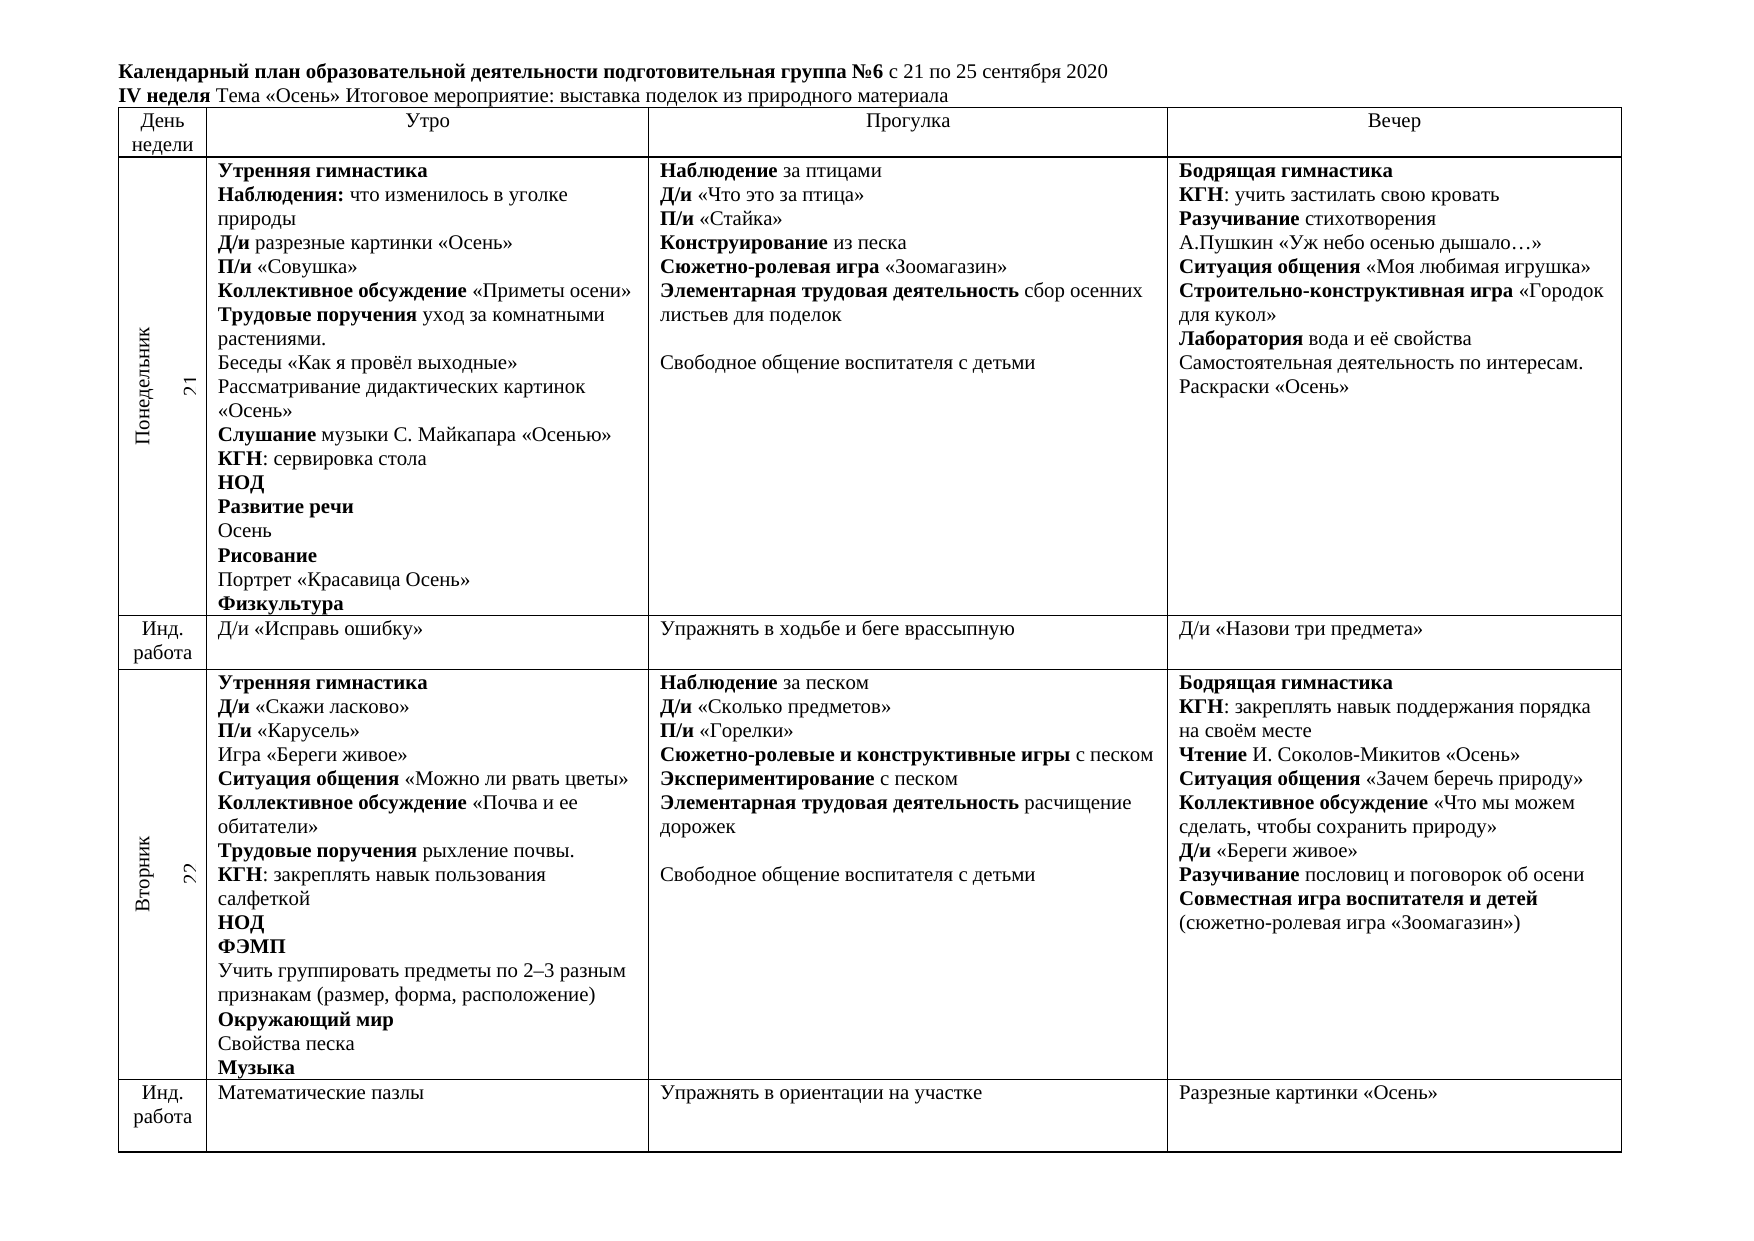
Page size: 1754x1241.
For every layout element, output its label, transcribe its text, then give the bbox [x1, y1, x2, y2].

table_header Вечер [1168, 108, 1621, 156]
table_cell Разрезные картинки «Осень» [1168, 1080, 1621, 1151]
table_header Утро [207, 108, 648, 156]
table_cell Упражнять в ориентации на участке [649, 1080, 1167, 1151]
table_cell Математические пазлы [207, 1080, 648, 1151]
table_cell Инд. работа [119, 1080, 206, 1151]
table_cell Упражнять в ходьбе и беге врассыпную [649, 616, 1167, 668]
table_cell Бодрящая гимнастика КГН: закреплять навык поддержания порядка на своём месте Чтение И. Соколов-Микитов «Осень» Ситуация общения «Зачем беречь природу» Коллективное обсуждение «Что мы можем сделать, чтобы сохранить природу» Д/и «Береги живое» Разучивание пословиц и поговорок об осени Совместная игра воспитателя и детей (сюжетно-ролевая игра «Зоомагазин») [1168, 670, 1621, 1079]
table_cell Д/и «Назови три предмета» [1168, 616, 1621, 668]
table_header Прогулка [649, 108, 1167, 156]
table_cell Утренняя гимнастика Наблюдения: что изменилось в уголке природы Д/и разрезные картинки «Осень» П/и «Совушка» Коллективное обсуждение «Приметы осени» Трудовые поручения уход за комнатными растениями. Беседы «Как я провёл выходные» Рассматривание дидактических картинок «Осень» Слушание музыки С. Майкапара «Осенью» КГН: сервировка стола НОД Развитие речи Осень Рисование Портрет «Красавица Осень» Физкультура [207, 158, 648, 615]
table_cell Инд. работа [119, 616, 206, 668]
text Календарный план образовательной деятельности подготовительная группа №6 с 21 по 25 сентября 2020 [118, 59, 1636, 83]
table_cell Наблюдение за птицами Д/и «Что это за птица» П/и «Стайка» Конструирование из песка Сюжетно-ролевая игра «Зоомагазин» Элементарная трудовая деятельность сбор осенних листьев для поделок Свободное общение воспитателя с детьми [649, 158, 1167, 615]
table_header День недели [119, 108, 206, 156]
table_cell Понедельник 21 [119, 158, 206, 615]
table_cell Д/и «Исправь ошибку» [207, 616, 648, 668]
table_cell Наблюдение за песком Д/и «Сколько предметов» П/и «Горелки» Сюжетно-ролевые и конструктивные игры с песком Экспериментирование с песком Элементарная трудовая деятельность расчищение дорожек Свободное общение воспитателя с детьми [649, 670, 1167, 1079]
table_cell Вторник 22 [119, 670, 206, 1079]
text IV неделя Тема «Осень» Итоговое мероприятие: выставка поделок из природного материала [118, 83, 1636, 107]
table_cell Бодрящая гимнастика КГН: учить застилать свою кровать Разучивание стихотворения А.Пушкин «Уж небо осенью дышало…» Ситуация общения «Моя любимая игрушка» Строительно-конструктивная игра «Городок для кукол» Лаборатория вода и её свойства Самостоятельная деятельность по интересам. Раскраски «Осень» [1168, 158, 1621, 615]
table_cell Утренняя гимнастика Д/и «Скажи ласково» П/и «Карусель» Игра «Береги живое» Ситуация общения «Можно ли рвать цветы» Коллективное обсуждение «Почва и ее обитатели» Трудовые поручения рыхление почвы. КГН: закреплять навык пользования салфеткой НОД ФЭМП Учить группировать предметы по 2–3 разным признакам (размер, форма, расположение) Окружающий мир Свойства песка Музыка [207, 670, 648, 1079]
